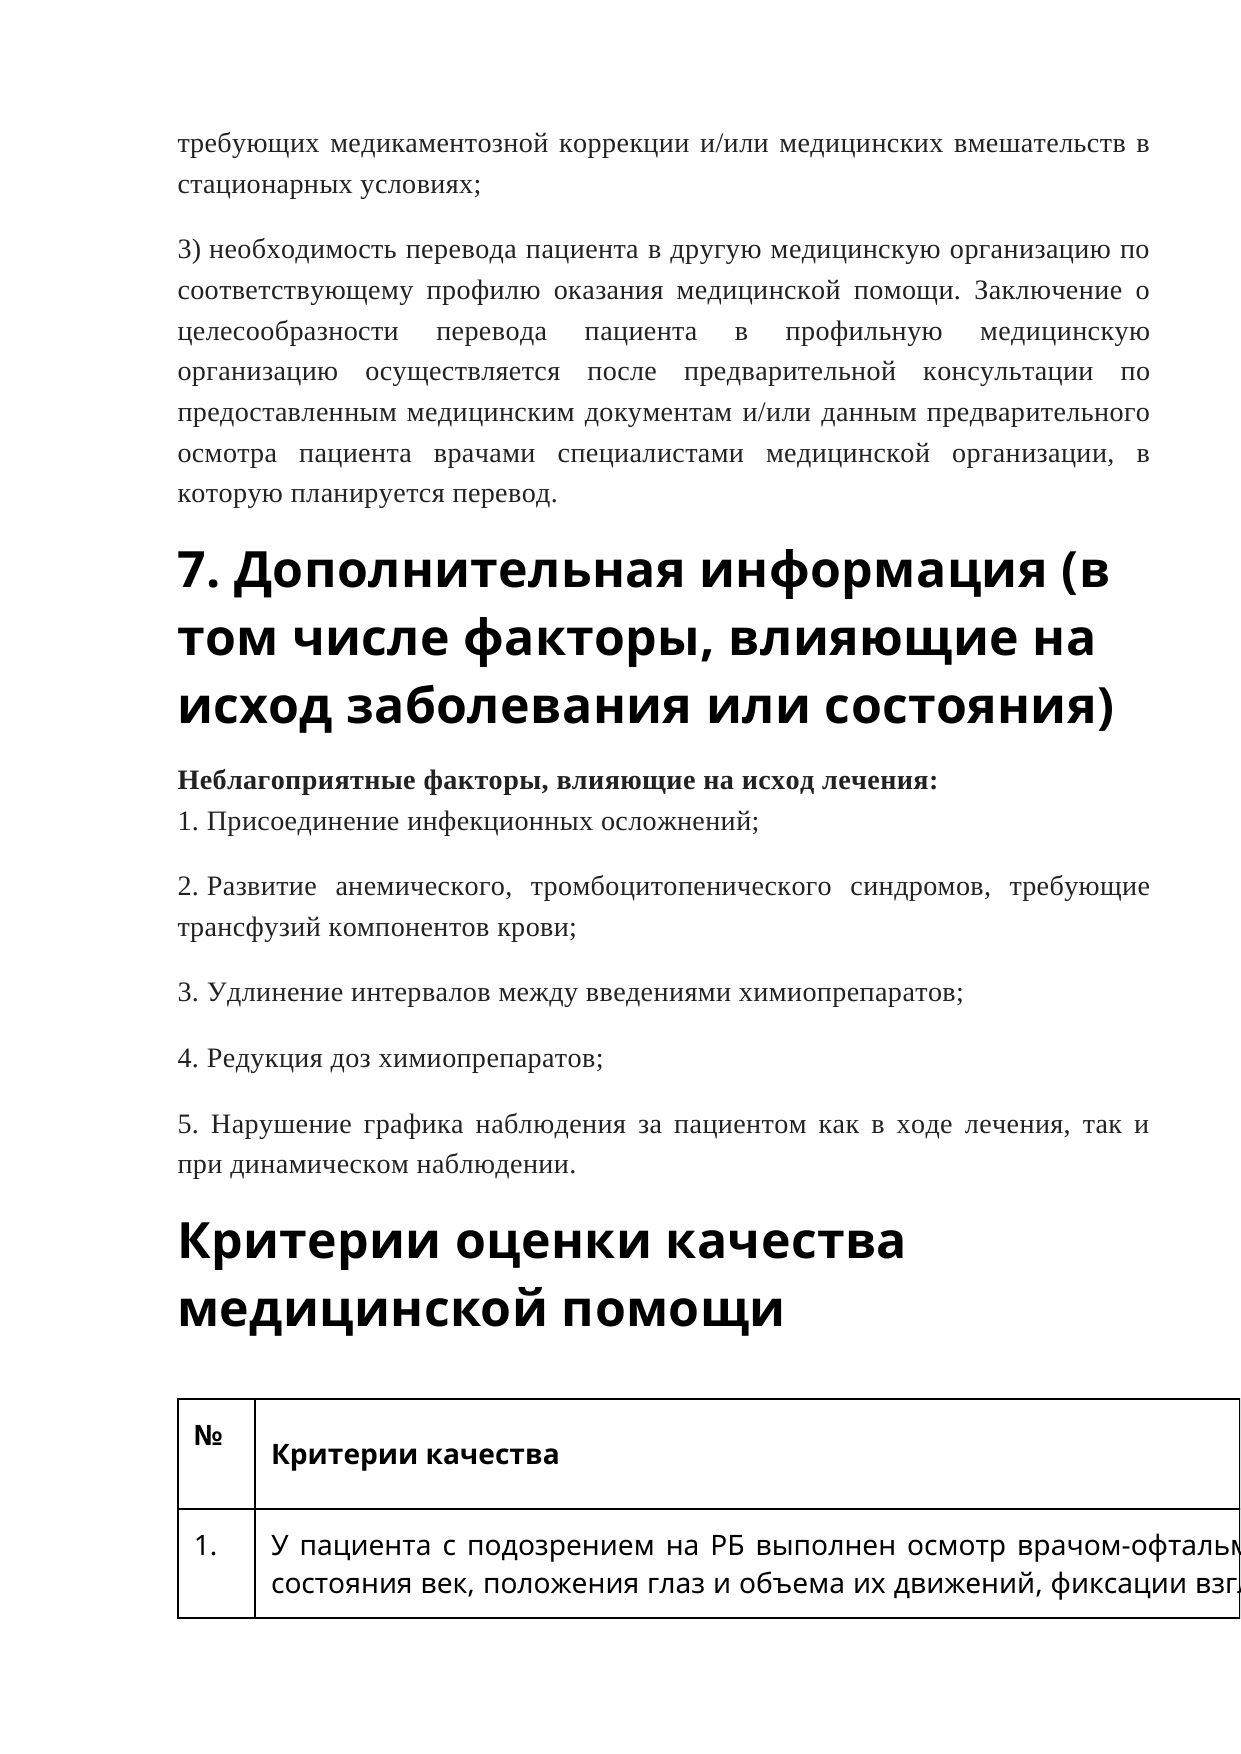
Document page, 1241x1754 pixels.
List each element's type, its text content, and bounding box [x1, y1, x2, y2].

text 4. Редукция доз химиопрепаратов; [177, 1033, 1152, 1073]
text 1. Присоединение инфекционных осложнений; [177, 795, 1152, 836]
table_cell 1. [179, 1510, 254, 1617]
text Неблагоприятные факторы, влияющие на исход лечения: [177, 755, 1152, 795]
text 7. Дополнительная информация (в том числе факторы, влияющие на исход заболевания или состояния) [177, 534, 1152, 738]
text 5. Нарушение графика наблюдения за пациентом как в ходе лечения, так и при динамическом наблюдении. [177, 1098, 1152, 1180]
table_header № [179, 1400, 254, 1508]
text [177, 118, 1152, 199]
text 3. Удлинение интервалов между введениями химиопрепаратов; [177, 967, 1152, 1008]
text 2. Развитие анемического, тромбоцитопенического синдромов, требующие трансфузий компонентов крови; [177, 861, 1152, 942]
text 3) необходимость перевода пациента в другую медицинскую организацию по соответствующему профилю оказания медицинской помощи. Заключение о целесообразности перевода пациента в профильную медицинскую организацию осуществляется после предварительной консультации по предоставленным медицинским документам и/или данным предварительного осмотра пациента врачами специалистами медицинской организации, в которую планируется перевод. [177, 224, 1152, 509]
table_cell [256, 1510, 1239, 1617]
text Критерии оценки качества медицинской помощи [177, 1205, 1152, 1341]
table_header Критерии качества [256, 1400, 1239, 1508]
